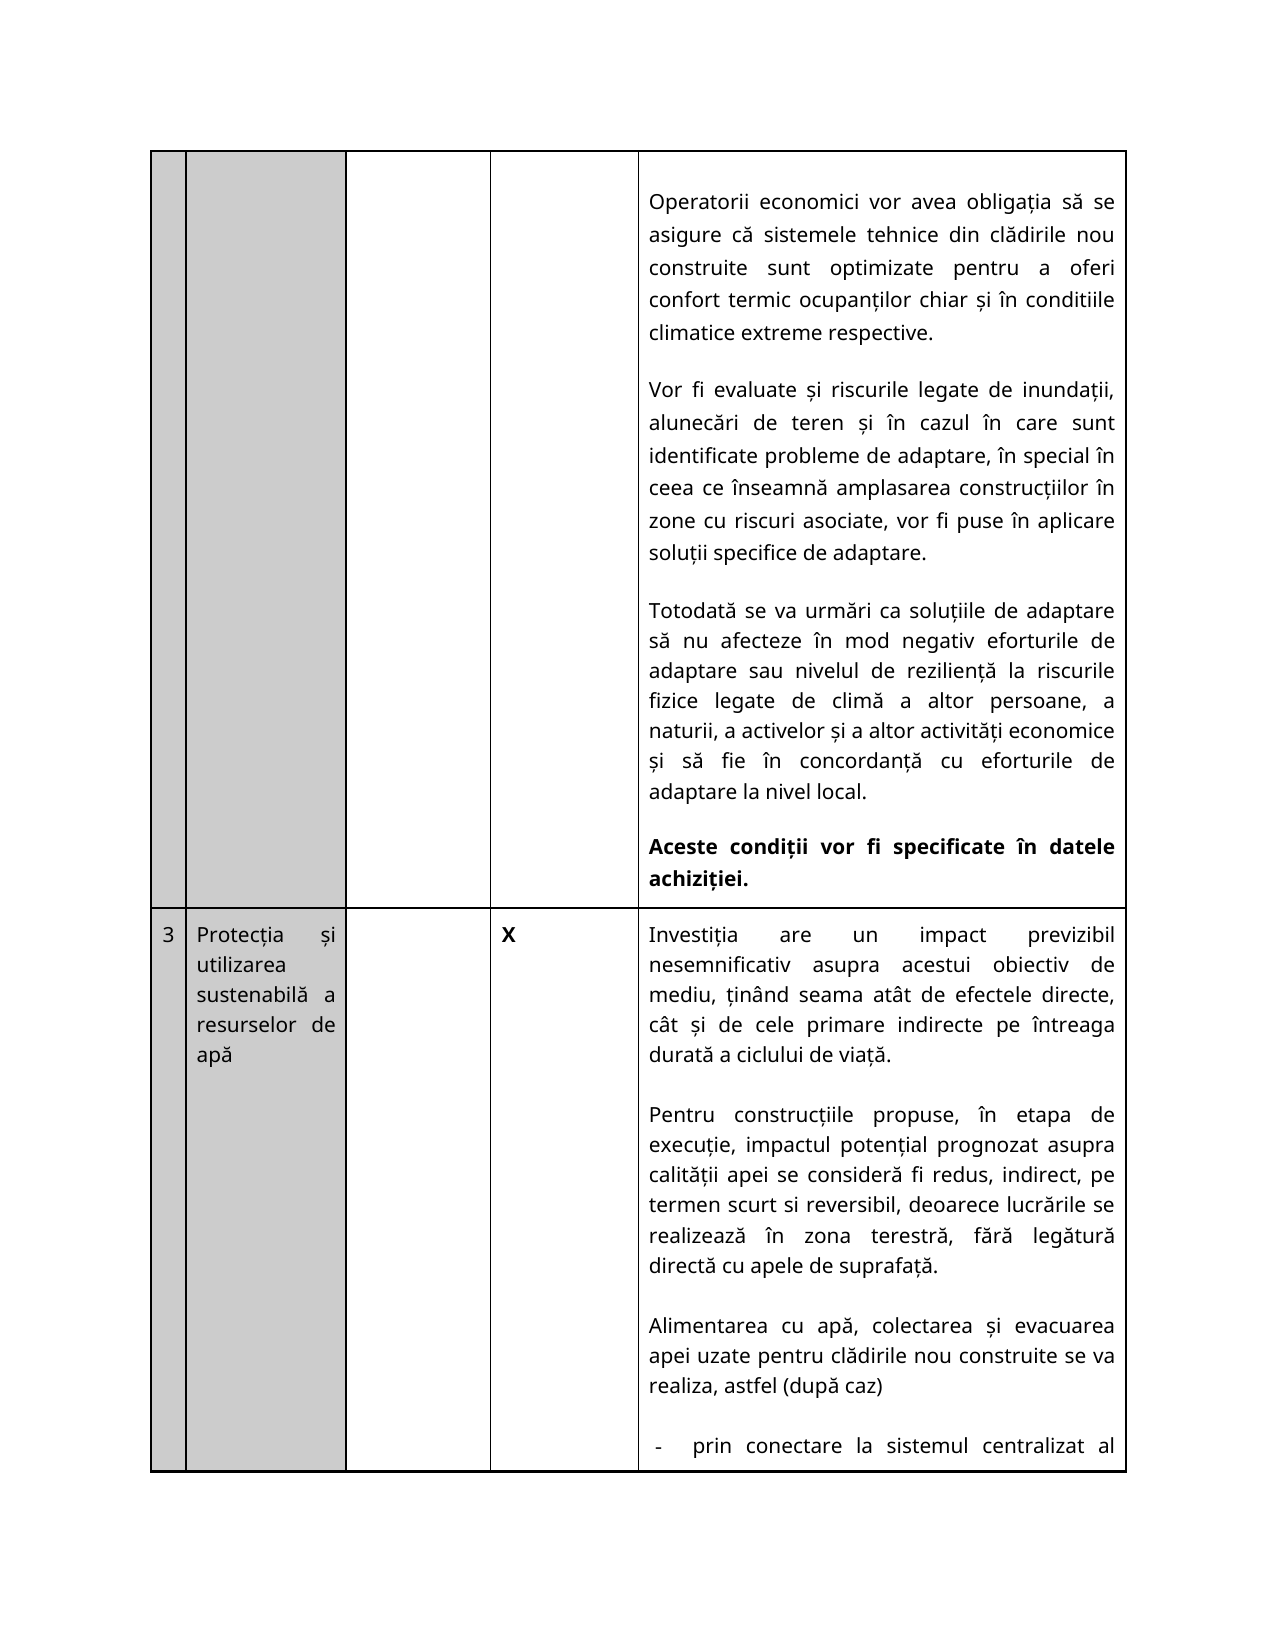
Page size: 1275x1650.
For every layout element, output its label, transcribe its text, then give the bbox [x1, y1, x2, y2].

table_cell [347, 909, 490, 1470]
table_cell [639, 152, 1125, 907]
table_cell 3 [152, 909, 185, 1470]
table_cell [639, 909, 1125, 1470]
table_cell X [491, 152, 638, 907]
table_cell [187, 909, 345, 1470]
table_cell [347, 152, 490, 907]
table_cell X [491, 909, 638, 1470]
table_cell 2 [152, 152, 185, 907]
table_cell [187, 152, 345, 907]
